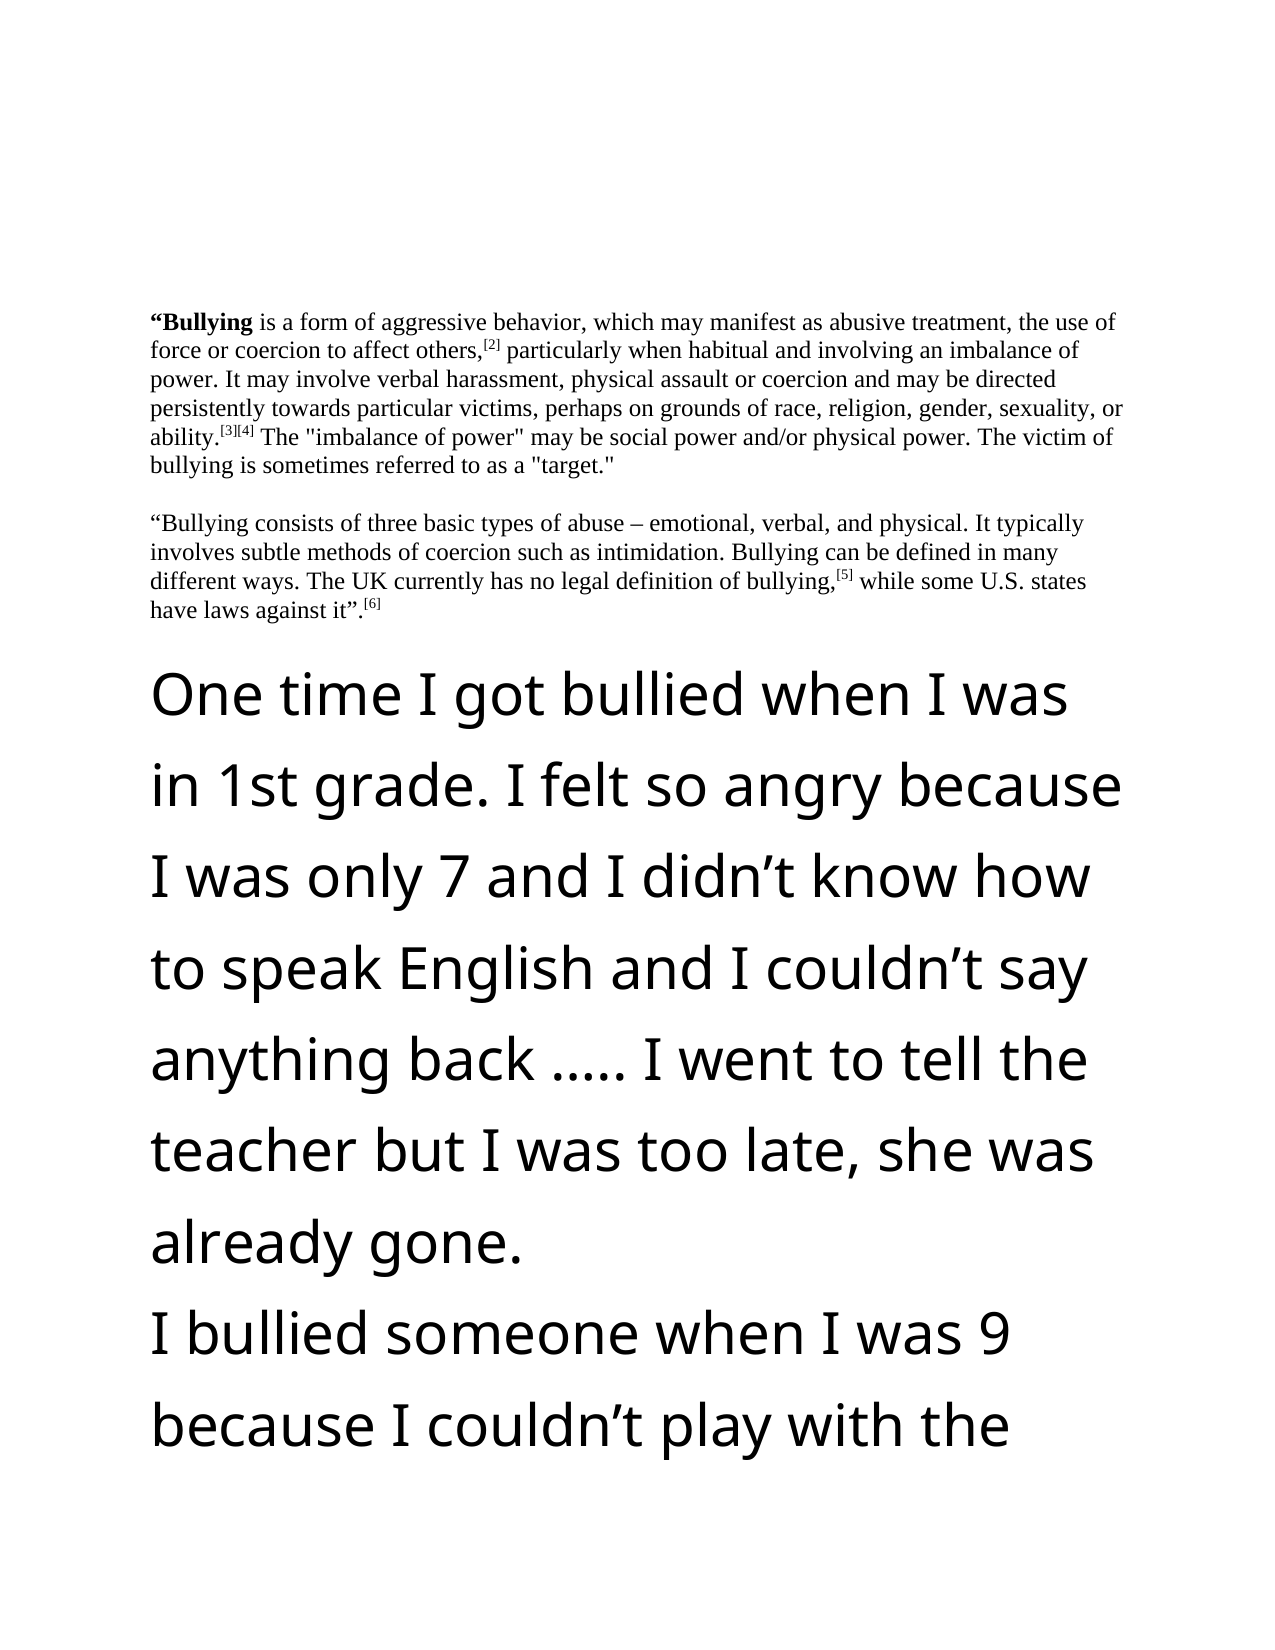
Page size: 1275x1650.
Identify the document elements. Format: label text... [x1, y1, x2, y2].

text “Bullying is a form of aggressive behavior, which may manifest as abusive treatment, the use of force or coercion to affect others,[2] particularly when habitual and involving an imbalance of power. It may involve verbal harassment, physical assault or coercion and may be directed persistently towards particular victims, perhaps on grounds of race, religion, gender, sexuality, or ability.[3][4] The "imbalance of power" may be social power and/or physical power. The victim of bullying is sometimes referred to as a "target." [150, 307, 1125, 479]
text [150, 653, 1125, 1463]
text “Bullying consists of three basic types of abuse – emotional, verbal, and physical. It typically involves subtle methods of coercion such as intimidation. Bullying can be defined in many different ways. The UK currently has no legal definition of bullying,[5] while some U.S. states have laws against it”.[6] [150, 508, 1125, 623]
